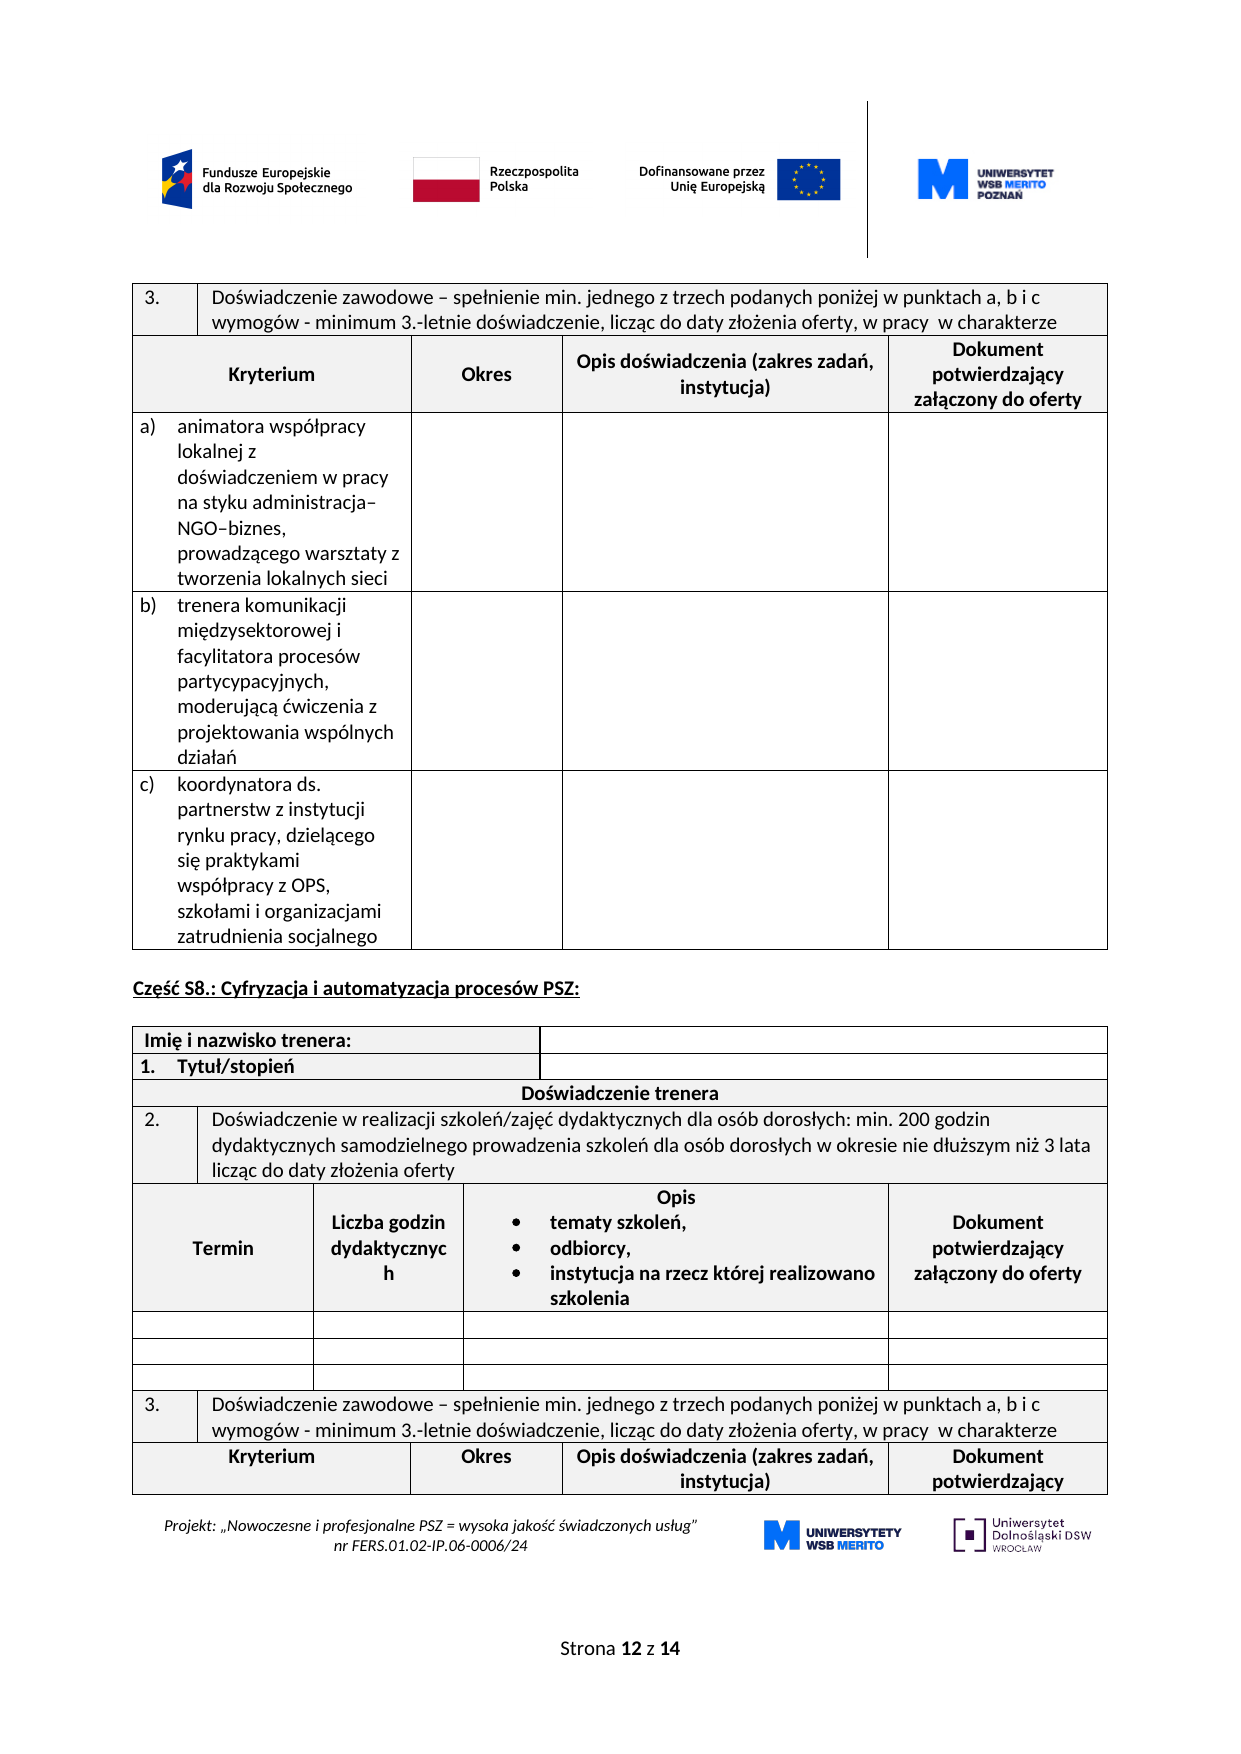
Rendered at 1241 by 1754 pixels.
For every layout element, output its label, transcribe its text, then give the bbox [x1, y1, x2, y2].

picture [147, 134, 367, 224]
table_cell [133, 1312, 313, 1337]
table_cell [563, 771, 888, 949]
table_cell Kryterium [133, 336, 411, 412]
table_cell trenera komunikacji międzysektorowej i facylitatora procesów partycypacyjnych, moderującą ćwiczenia z projektowania wspólnych działań [133, 592, 411, 770]
table_cell [889, 413, 1107, 591]
table_cell [464, 1339, 888, 1364]
table_cell [314, 1339, 463, 1364]
table_cell Okres [412, 336, 562, 412]
table_cell animatora współpracy lokalnej z doświadczeniem w pracy na styku administracja–NGO–biznes, prowadzącego warsztaty z tworzenia lokalnych sieci [133, 413, 411, 591]
table_cell [563, 592, 888, 770]
table_cell 3. [133, 1391, 197, 1442]
table_cell [464, 1365, 888, 1390]
table_cell Dokument potwierdzający załączony do oferty [889, 336, 1107, 412]
table_cell [314, 1312, 463, 1337]
table_cell koordynatora ds. partnerstw z instytucji rynku pracy, dzielącego się praktykami współpracy z OPS, szkołami i organizacjami zatrudnienia socjalnego [133, 771, 411, 949]
table_cell [133, 1365, 313, 1390]
picture [951, 1515, 1092, 1556]
table_cell Dokument potwierdzający załączony do oferty [889, 1184, 1107, 1311]
table_cell [889, 592, 1107, 770]
table_cell [133, 1339, 313, 1364]
table_cell Termin [133, 1184, 313, 1311]
table_cell [412, 592, 562, 770]
table_cell Opis tematy szkoleń, odbiorcy, instytucja na rzecz której realizowano szkolenia [464, 1184, 888, 1311]
table_cell [889, 1339, 1107, 1364]
table_header [541, 1027, 1107, 1053]
table_cell [889, 1312, 1107, 1337]
picture [625, 142, 857, 217]
table_cell Kryterium [133, 1443, 410, 1494]
table_cell [889, 771, 1107, 949]
table_cell Liczba godzin dydaktycznych [314, 1184, 463, 1311]
table_cell Doświadczenie zawodowe – spełnienie min. jednego z trzech podanych poniżej w punktach a, b i c wymogów - minimum 3.-letnie doświadczenie, licząc do daty złożenia oferty, w pracy w charakterze [198, 1391, 1107, 1442]
picture [743, 1500, 923, 1571]
table_cell Doświadczenie trenera [133, 1080, 1107, 1106]
table_cell Opis doświadczenia (zakres zadań, instytucja) [563, 1443, 888, 1494]
table_cell Tytuł/stopień [133, 1054, 539, 1079]
table_cell [412, 771, 562, 949]
table_cell Dokument potwierdzający załączony do oferty [889, 1443, 1107, 1494]
table_cell 3. [133, 284, 197, 335]
table_cell [563, 413, 888, 591]
table_header Imię i nazwisko trenera: [133, 1027, 539, 1053]
text Część S8.: Cyfryzacja i automatyzacja procesów PSZ: [133, 975, 1107, 1001]
table_cell [314, 1365, 463, 1390]
table_cell Doświadczenie w realizacji szkoleń/zajęć dydaktycznych dla osób dorosłych: min. 200 godzin dydaktycznych samodzielnego prowadzenia szkoleń dla osób dorosłych w okresie nie dłuższym niż 3 lata licząc do daty złożenia oferty [198, 1107, 1107, 1183]
table_cell Okres [411, 1443, 562, 1494]
table_cell Doświadczenie zawodowe – spełnienie min. jednego z trzech podanych poniżej w punktach a, b i c wymogów - minimum 3.-letnie doświadczenie, licząc do daty złożenia oferty, w pracy w charakterze [198, 284, 1107, 335]
picture [398, 142, 593, 217]
table_cell [412, 413, 562, 591]
table_cell [464, 1312, 888, 1337]
table_cell 2. [133, 1107, 197, 1183]
picture [907, 101, 1065, 258]
table_cell [541, 1054, 1107, 1079]
table_cell [889, 1365, 1107, 1390]
table_cell Opis doświadczenia (zakres zadań, instytucja) [563, 336, 888, 412]
